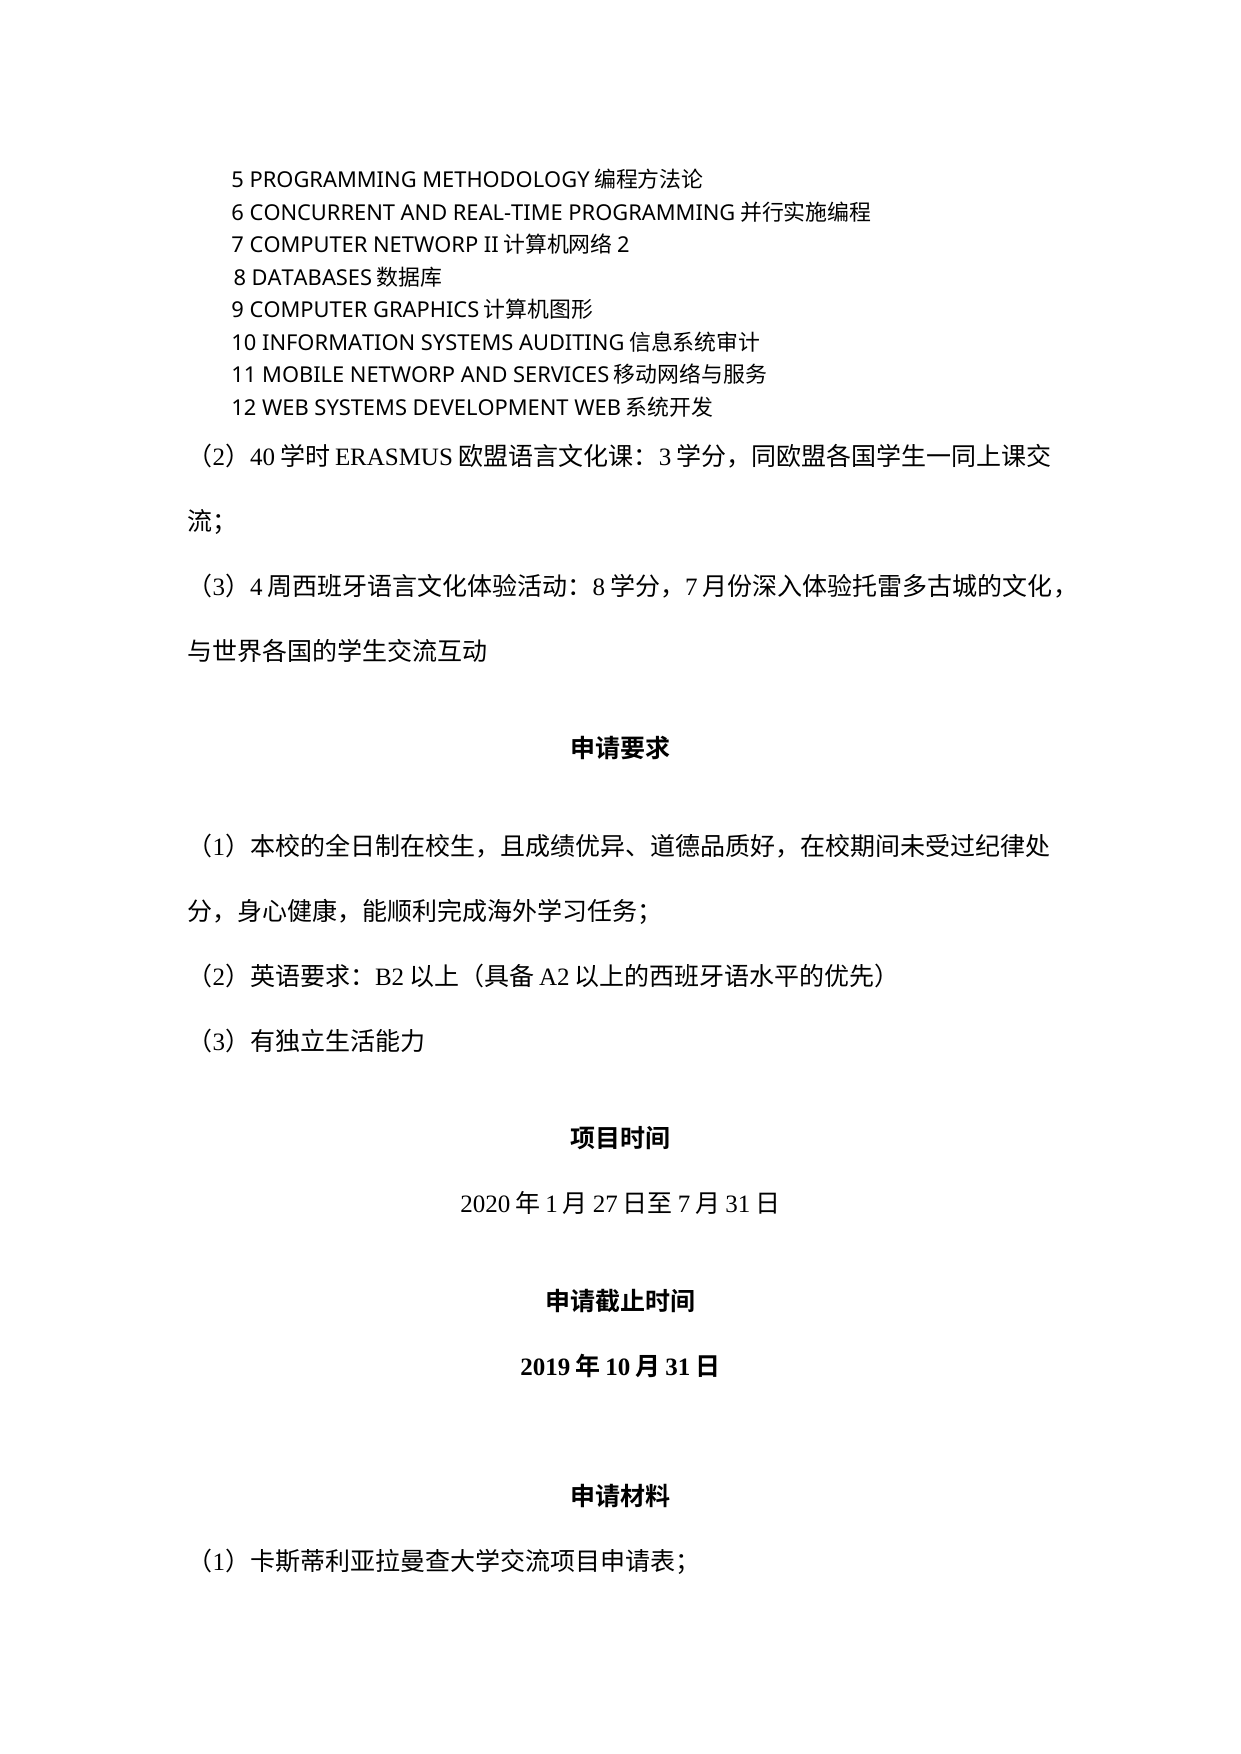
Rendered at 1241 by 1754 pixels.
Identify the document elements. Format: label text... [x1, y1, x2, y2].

text （2）英语要求：B2以上（具备A2以上的西班牙语水平的优先） [187, 942, 1053, 1007]
text 8 DATABASES数据库 [187, 259, 1053, 292]
text 10 INFORMATION SYSTEMS AUDITING信息系统审计 [187, 324, 1053, 357]
text 5 PROGRAMMING METHODOLOGY编程方法论 [187, 162, 1053, 194]
text 申请要求 [187, 714, 1053, 779]
text （1）本校的全日制在校生，且成绩优异、道德品质好，在校期间未受过纪律处分，身心健康，能顺利完成海外学习任务； [187, 812, 1053, 942]
text 项目时间 [187, 1104, 1053, 1169]
text 申请材料 [187, 1462, 1053, 1527]
text （2）40学时ERASMUS欧盟语言文化课：3学分，同欧盟各国学生一同上课交流； [187, 422, 1053, 552]
text 6 CONCURRENT AND REAL-TIME PROGRAMMING并行实施编程 [187, 194, 1053, 227]
text 申请截止时间 [187, 1267, 1053, 1332]
text （3）有独立生活能力 [187, 1007, 1053, 1072]
text 11 MOBILE NETWORP AND SERVICES移动网络与服务 [187, 357, 1053, 389]
text （3）4周西班牙语言文化体验活动：8学分，7月份深入体验托雷多古城的文化，与世界各国的学生交流互动 [187, 552, 1053, 682]
text 9 COMPUTER GRAPHICS计算机图形 [187, 292, 1053, 324]
text 7 COMPUTER NETWORP II计算机网络2 [187, 227, 1053, 259]
text （1）卡斯蒂利亚拉曼查大学交流项目申请表； [187, 1527, 1053, 1592]
text 2019年10月31日 [187, 1332, 1053, 1397]
text 12 WEB SYSTEMS DEVELOPMENT WEB系统开发 [187, 389, 1053, 422]
text 2020年1月27日至7月31日 [187, 1169, 1053, 1234]
